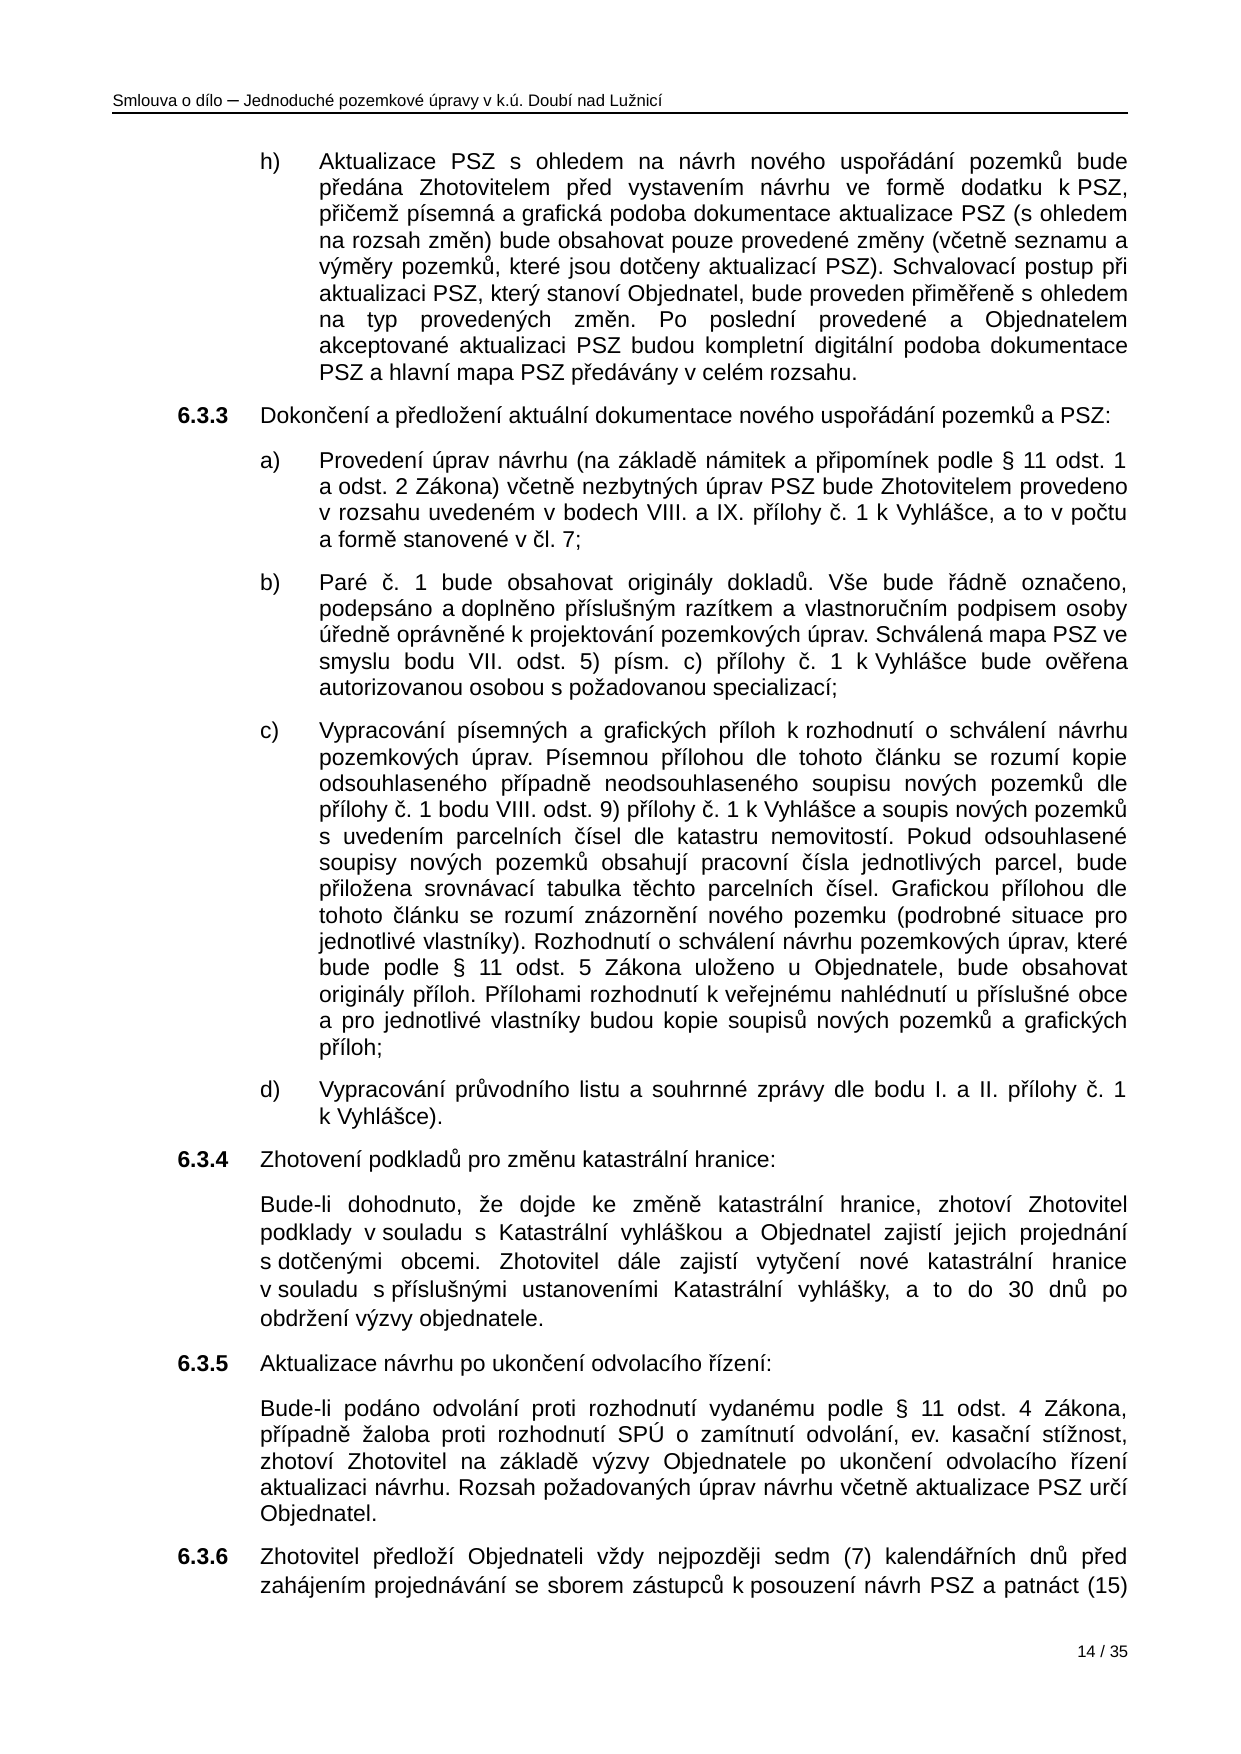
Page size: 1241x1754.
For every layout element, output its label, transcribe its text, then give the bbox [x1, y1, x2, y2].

list Vypracování průvodního listu a souhrnné zprávy dle bodu I. a II. přílohy č. 1 k Vyhlášce). [260, 1076, 1128, 1129]
text Aktualizace návrhu po ukončení odvolacího řízení: [177, 1350, 1128, 1376]
text Dokončení a předložení aktuální dokumentace nového uspořádání pozemků a PSZ: [177, 402, 1128, 428]
list Bude-li podáno odvolání proti rozhodnutí vydanému podle § 11 odst. 4 Zákona, případně žaloba proti rozhodnutí SPÚ o zamítnutí odvolání, ev. kasační stížnost, zhotoví Zhotovitel na základě výzvy Objednatele po ukončení odvolacího řízení aktualizaci návrhu. Rozsah požadovaných úprav návrhu včetně aktualizace PSZ určí Objednatel. [260, 1395, 1128, 1527]
list Aktualizace PSZ s ohledem na návrh nového uspořádání pozemků bude předána Zhotovitelem před vystavením návrhu ve formě dodatku k PSZ, přičemž písemná a grafická podoba dokumentace aktualizace PSZ (s ohledem na rozsah změn) bude obsahovat pouze provedené změny (včetně seznamu a výměry pozemků, které jsou dotčeny aktualizací PSZ). Schvalovací postup při aktualizaci PSZ, který stanoví Objednatel, bude proveden přiměřeně s ohledem na typ provedených změn. Po poslední provedené a Objednatelem akceptované aktualizaci PSZ budou kompletní digitální podoba dokumentace PSZ a hlavní mapa PSZ předávány v celém rozsahu. [260, 148, 1128, 385]
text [177, 1543, 1128, 1598]
list Provedení úprav návrhu (na základě námitek a připomínek podle § 11 odst. 1 a odst. 2 Zákona) včetně nezbytných úprav PSZ bude Zhotovitelem provedeno v rozsahu uvedeném v bodech VIII. a IX. přílohy č. 1 k Vyhlášce, a to v počtu a formě stanovené v čl. 7; [260, 447, 1128, 552]
list Bude-li dohodnuto, že dojde ke změně katastrální hranice, zhotoví Zhotovitel podklady v souladu s Katastrální vyhláškou a Objednatel zajistí jejich projednání s dotčenými obcemi. Zhotovitel dále zajistí vytyčení nové katastrální hranice v souladu s příslušnými ustanoveními Katastrální vyhlášky, a to do 30 dnů po obdržení výzvy objednatele. [260, 1191, 1128, 1331]
list Vypracování písemných a grafických příloh k rozhodnutí o schválení návrhu pozemkových úprav. Písemnou přílohou dle tohoto článku se rozumí kopie odsouhlaseného případně neodsouhlaseného soupisu nových pozemků dle přílohy č. 1 bodu VIII. odst. 9) přílohy č. 1 k Vyhlášce a soupis nových pozemků s uvedením parcelních čísel dle katastru nemovitostí. Pokud odsouhlasené soupisy nových pozemků obsahují pracovní čísla jednotlivých parcel, bude přiložena srovnávací tabulka těchto parcelních čísel. Grafickou přílohou dle tohoto článku se rozumí znázornění nového pozemku (podrobné situace pro jednotlivé vlastníky). Rozhodnutí o schválení návrhu pozemkových úprav, které bude podle § 11 odst. 5 Zákona uloženo u Objednatele, bude obsahovat originály příloh. Přílohami rozhodnutí k veřejnému nahlédnutí u příslušné obce a pro jednotlivé vlastníky budou kopie soupisů nových pozemků a grafických příloh; [260, 717, 1128, 1060]
list Paré č. 1 bude obsahovat originály dokladů. Vše bude řádně označeno, podepsáno a doplněno příslušným razítkem a vlastnoručním podpisem osoby úředně oprávněné k projektování pozemkových úprav. Schválená mapa PSZ ve smyslu bodu VII. odst. 5) písm. c) přílohy č. 1 k Vyhlášce bude ověřena autorizovanou osobou s požadovanou specializací; [260, 569, 1128, 701]
text Zhotovení podkladů pro změnu katastrální hranice: [177, 1146, 1128, 1172]
